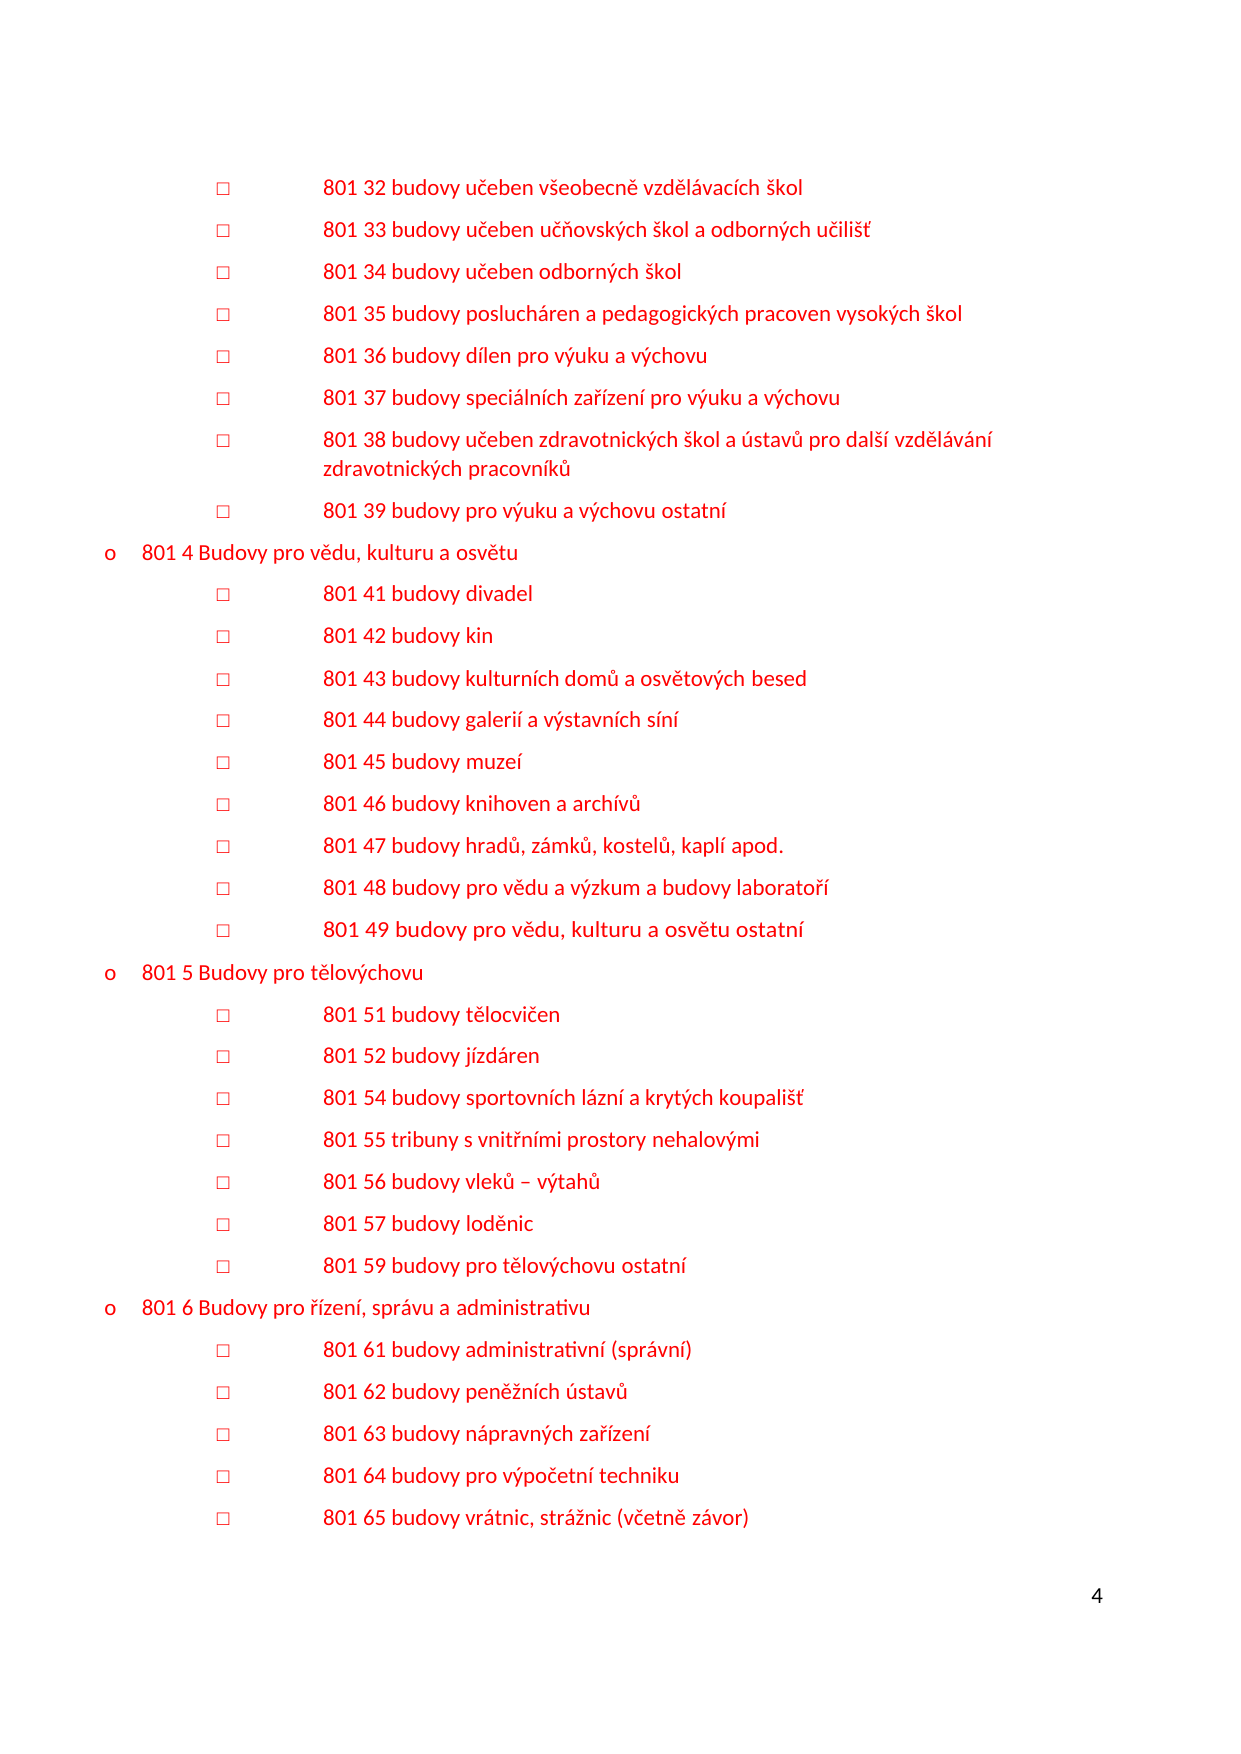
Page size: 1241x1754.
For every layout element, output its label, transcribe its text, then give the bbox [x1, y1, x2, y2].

list 801 36 budovy dílen pro výuku a výchovu [217, 341, 1103, 369]
list 801 62 budovy peněžních ústavů [217, 1377, 1103, 1406]
list 801 61 budovy administrativní (správní) [217, 1335, 1103, 1363]
list 801 6 Budovy pro řízení, správu a administrativu [104, 1293, 1103, 1322]
list 801 39 budovy pro výuku a výchovu ostatní [217, 496, 1103, 524]
list 801 44 budovy galerií a výstavních síní [217, 705, 1103, 733]
list 801 65 budovy vrátnic, strážnic (včetně závor) [217, 1503, 1103, 1531]
list 801 59 budovy pro tělovýchovu ostatní [217, 1252, 1103, 1279]
list 801 32 budovy učeben všeobecně vzdělávacích škol [217, 173, 1103, 201]
list 801 63 budovy nápravných zařízení [217, 1419, 1103, 1448]
list 801 56 budovy vleků – výtahů [217, 1167, 1103, 1195]
list 801 43 budovy kulturních domů a osvětových besed [217, 664, 1103, 692]
list 801 35 budovy poslucháren a pedagogických pracoven vysokých škol [217, 299, 1103, 327]
list 801 54 budovy sportovních lázní a krytých koupališť [217, 1083, 1103, 1112]
list 801 4 Budovy pro vědu, kulturu a osvětu [104, 538, 1103, 566]
list 801 48 budovy pro vědu a výzkum a budovy laboratoří [217, 873, 1103, 901]
list 801 38 budovy učeben zdravotnických škol a ústavů pro další vzdělávání zdravotnických pracovníků [217, 425, 1088, 482]
list 801 51 budovy tělocvičen [217, 1000, 1103, 1028]
list 801 52 budovy jízdáren [217, 1041, 1103, 1069]
list 801 57 budovy loděnic [217, 1209, 1103, 1237]
list 801 55 tribuny s vnitřními prostory nehalovými [217, 1126, 1103, 1154]
list 801 49 budovy pro vědu, kulturu a osvětu ostatní [217, 916, 1103, 943]
list 801 41 budovy divadel [217, 579, 1103, 607]
list 801 47 budovy hradů, zámků, kostelů, kaplí apod. [217, 832, 1103, 860]
list 801 64 budovy pro výpočetní techniku [217, 1462, 1103, 1489]
list 801 46 budovy knihoven a archívů [217, 789, 1103, 818]
list 801 34 budovy učeben odborných škol [217, 257, 1103, 285]
list 801 45 budovy muzeí [217, 747, 1103, 776]
list 801 5 Budovy pro tělovýchovu [104, 958, 1103, 986]
list 801 42 budovy kin [217, 622, 1103, 649]
list 801 37 budovy speciálních zařízení pro výuku a výchovu [217, 383, 1103, 411]
list 801 33 budovy učeben učňovských škol a odborných učilišť [217, 215, 1103, 243]
